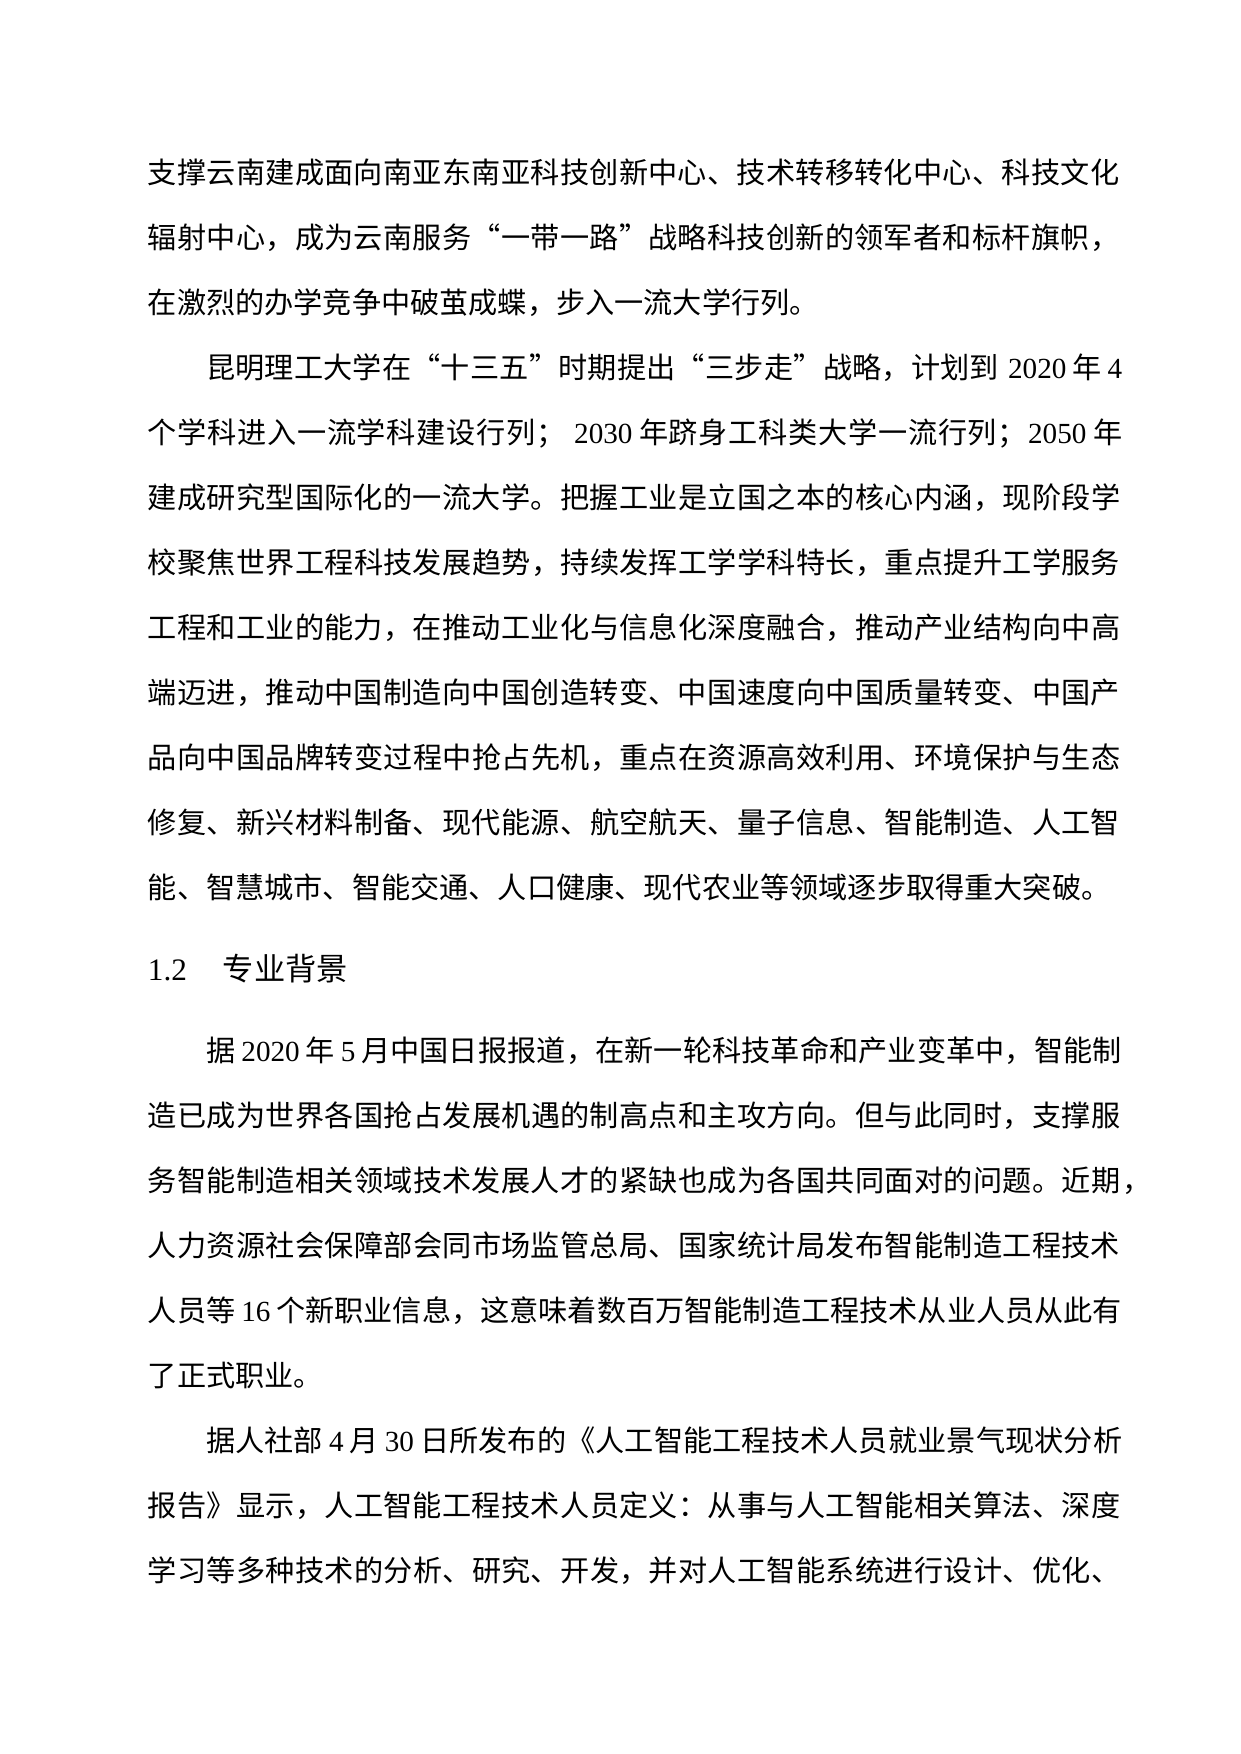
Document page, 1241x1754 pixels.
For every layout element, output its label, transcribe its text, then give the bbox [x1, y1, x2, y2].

text 据2020年5月中国日报报道，在新一轮科技革命和产业变革中，智能制造已成为世界各国抢占发展机遇的制高点和主攻方向。但与此同时，支撑服务智能制造相关领域技术发展人才的紧缺也成为各国共同面对的问题。近期，人力资源社会保障部会同市场监管总局、国家统计局发布智能制造工程技术人员等16个新职业信息，这意味着数百万智能制造工程技术从业人员从此有了正式职业。 [148, 1016, 1122, 1406]
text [148, 1406, 1122, 1601]
list 专业背景 [148, 934, 1122, 999]
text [148, 138, 1122, 333]
text 昆明理工大学在“十三五”时期提出“三步走”战略，计划到 2020年4个学科进入一流学科建设行列； 2030年跻身工科类大学一流行列；2050年建成研究型国际化的一流大学。把握工业是立国之本的核心内涵，现阶段学校聚焦世界工程科技发展趋势，持续发挥工学学科特长，重点提升工学服务工程和工业的能力，在推动工业化与信息化深度融合，推动产业结构向中高端迈进，推动中国制造向中国创造转变、中国速度向中国质量转变、中国产品向中国品牌转变过程中抢占先机，重点在资源高效利用、环境保护与生态修复、新兴材料制备、现代能源、航空航天、量子信息、智能制造、人工智能、智慧城市、智能交通、人口健康、现代农业等领域逐步取得重大突破。 [148, 333, 1122, 918]
